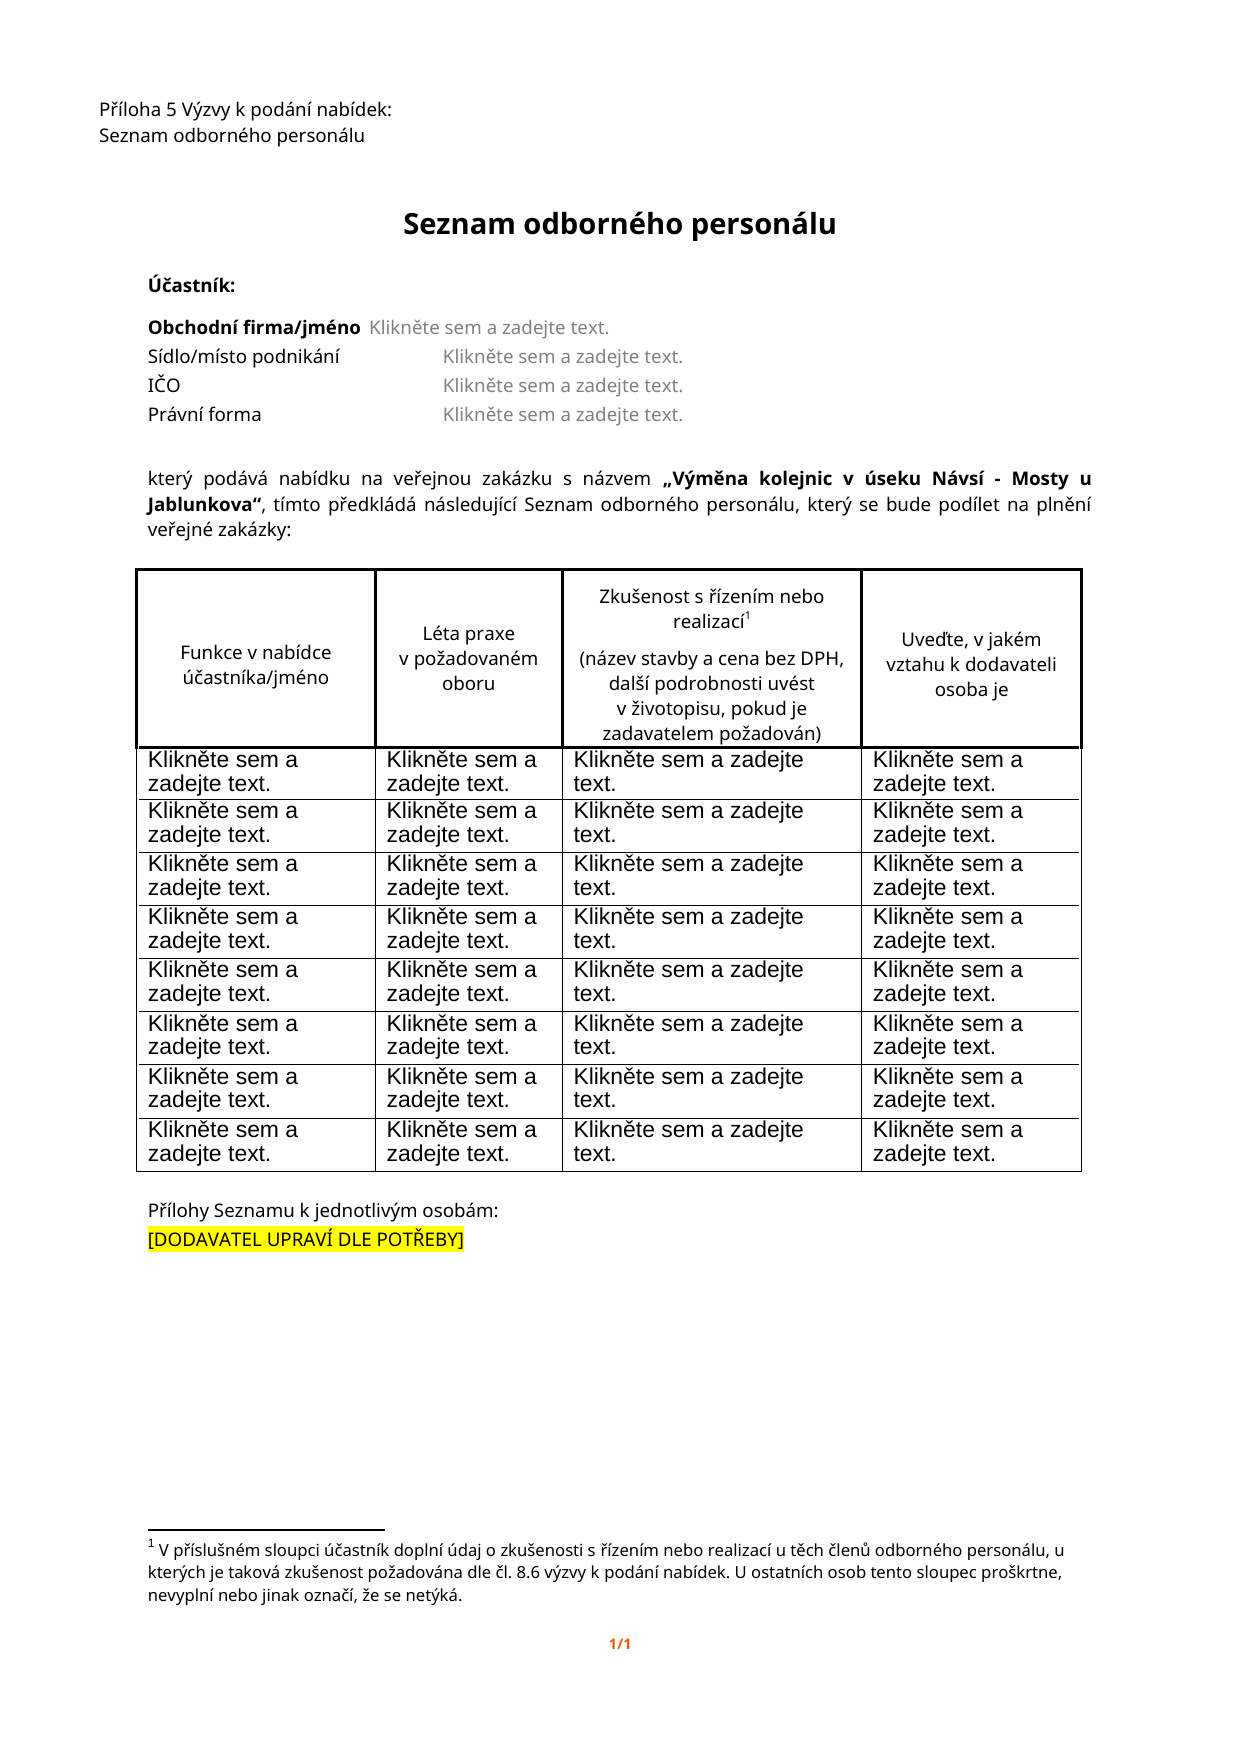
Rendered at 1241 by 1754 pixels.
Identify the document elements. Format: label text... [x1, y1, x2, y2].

text Účastník: [148, 268, 1093, 299]
text [DODAVATEL UPRAVÍ DLE POTŘEBY] [148, 1223, 1092, 1252]
text který podává nabídku na veřejnou zakázku s názvem „Výměna kolejnic v úseku Návsí - Mosty u Jablunkova“, tímto předkládá následující Seznam odborného personálu, který se bude podílet na plnění veřejné zakázky: [148, 465, 1093, 542]
table_header Funkce v nabídce účastníka/jméno [138, 571, 374, 746]
text Přílohy Seznamu k jednotlivým osobám: [148, 1197, 1093, 1223]
text Obchodní firma/jméno [148, 311, 1093, 340]
text Sídlo/místo podnikání [148, 340, 1093, 369]
title Seznam odborného personálu [148, 203, 1093, 243]
table_header Zkušenost s řízením nebo realizací (název stavby a cena bez DPH, další podrobnosti uvést v životopisu, pokud je zadavatelem požadován) [564, 571, 860, 746]
text IČO [148, 369, 1093, 398]
text Právní forma [148, 398, 1093, 427]
table_header Uveďte, v jakém vztahu k dodavateli osoba je [863, 571, 1080, 746]
table_header Léta praxe v požadovaném oboru [377, 571, 561, 746]
